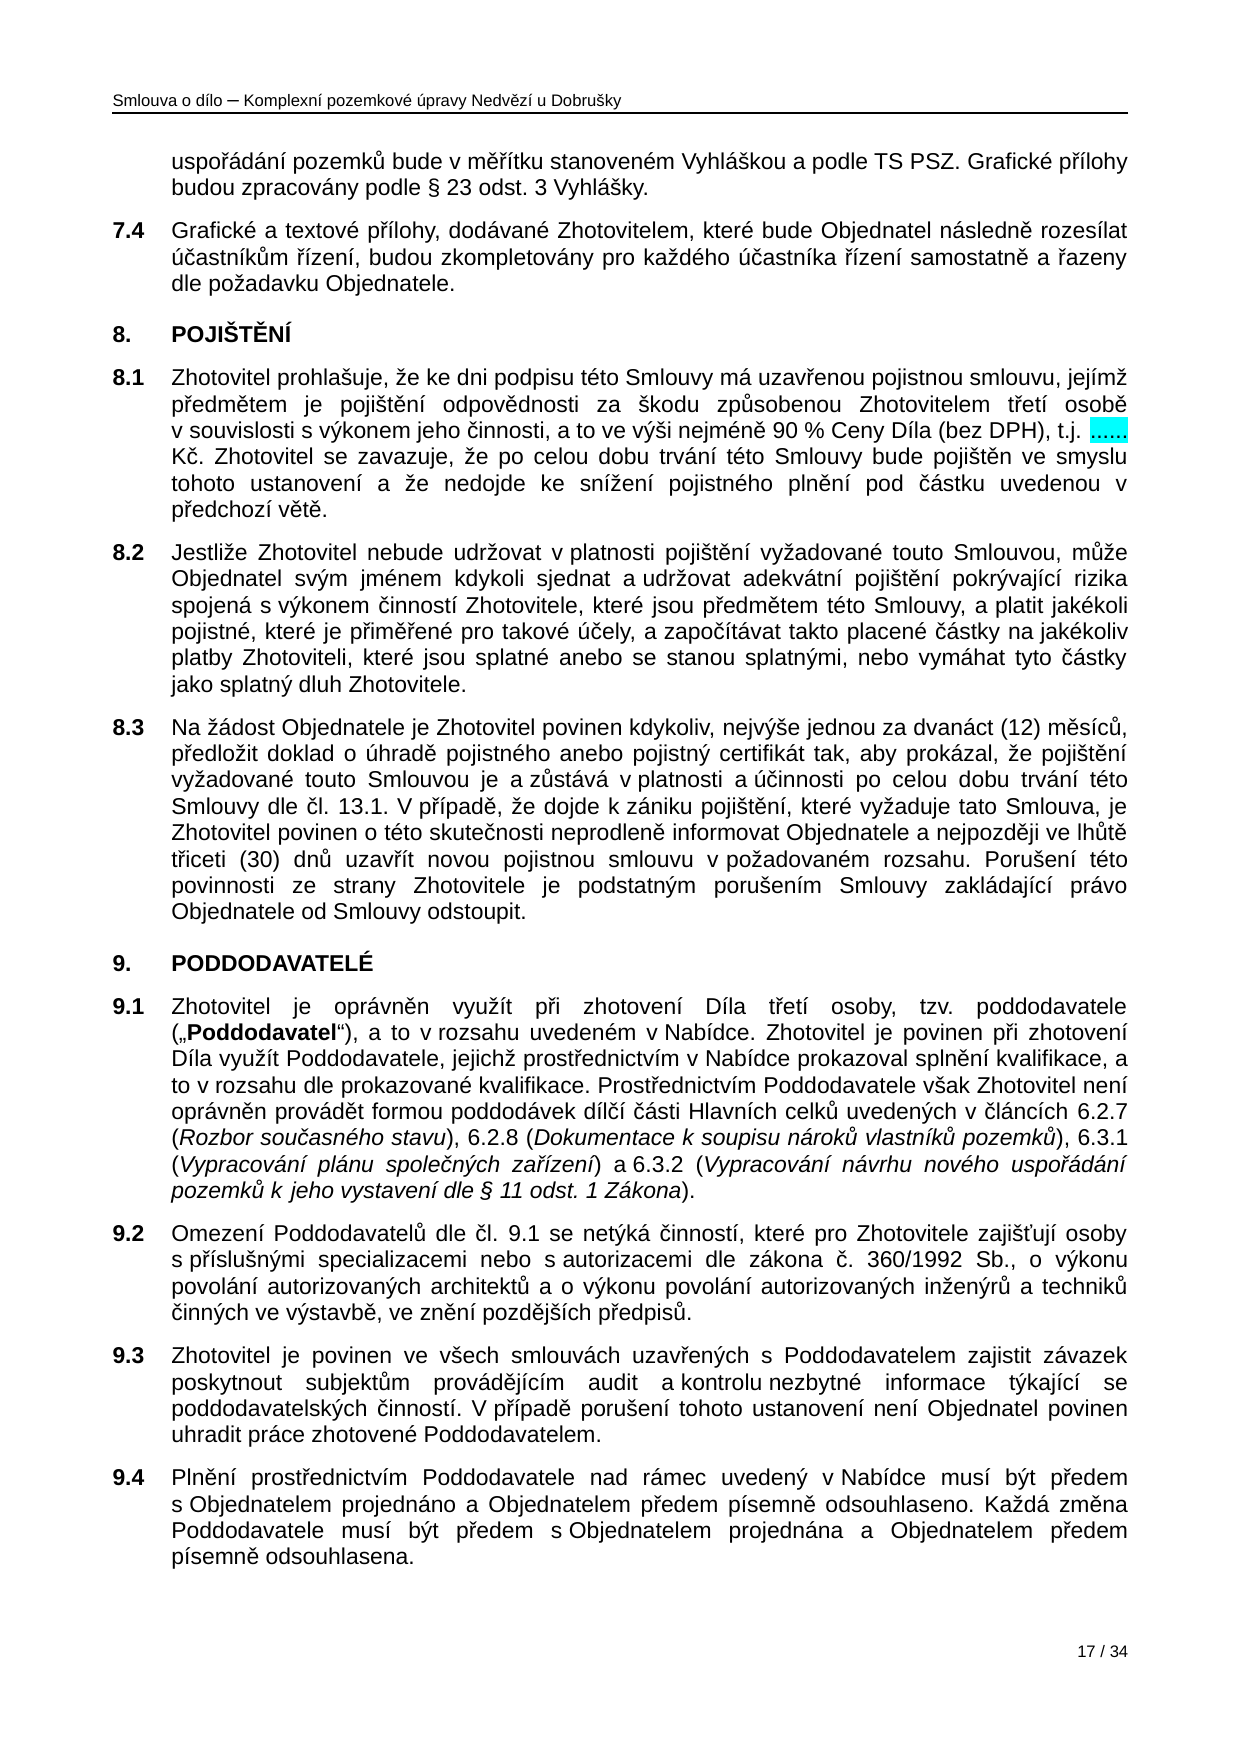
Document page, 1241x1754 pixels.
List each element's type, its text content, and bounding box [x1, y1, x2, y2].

text Zhotovitel je povinen ve všech smlouvách uzavřených s Poddodavatelem zajistit závazek poskytnout subjektům provádějícím audit a kontrolu nezbytné informace týkající se poddodavatelských činností. V případě porušení tohoto ustanovení není Objednatel povinen uhradit práce zhotovené Poddodavatelem. [112, 1342, 1128, 1448]
text Pojištění [112, 321, 1128, 347]
text Grafické a textové přílohy, dodávané Zhotovitelem, které bude Objednatel následně rozesílat účastníkům řízení, budou zkompletovány pro každého účastníka řízení samostatně a řazeny dle požadavku Objednatele. [112, 217, 1128, 296]
text Zhotovitel je oprávněn využít při zhotovení Díla třetí osoby, tzv. poddodavatele („Poddodavatel“), a to v rozsahu uvedeném v Nabídce. Zhotovitel je povinen při zhotovení Díla využít Poddodavatele, jejichž prostřednictvím v Nabídce prokazoval splnění kvalifikace, a to v rozsahu dle prokazované kvalifikace. Prostřednictvím Poddodavatele však Zhotovitel není oprávněn provádět formou poddodávek dílčí části Hlavních celků uvedených v článcích 6.2.7 (Rozbor současného stavu), 6.2.8 (Dokumentace k soupisu nároků vlastníků pozemků), 6.3.1 (Vypracování plánu společných zařízení) a 6.3.2 (Vypracování návrhu nového uspořádání pozemků k jeho vystavení dle § 11 odst. 1 Zákona). [112, 993, 1128, 1203]
text Zhotovitel prohlašuje, že ke dni podpisu této Smlouvy má uzavřenou pojistnou smlouvu, jejímž předmětem je pojištění odpovědnosti za škodu způsobenou Zhotovitelem třetí osobě v souvislosti s výkonem jeho činnosti, a to ve výši nejméně 90 % Ceny Díla (bez DPH), t.j. ...... Kč. Zhotovitel se zavazuje, že po celou dobu trvání této Smlouvy bude pojištěn ve smyslu tohoto ustanovení a že nedojde ke snížení pojistného plnění pod částku uvedenou v předchozí větě. [112, 364, 1128, 522]
text Na žádost Objednatele je Zhotovitel povinen kdykoliv, nejvýše jednou za dvanáct (12) měsíců, předložit doklad o úhradě pojistného anebo pojistný certifikát tak, aby prokázal, že pojištění vyžadované touto Smlouvou je a zůstává v platnosti a účinnosti po celou dobu trvání této Smlouvy dle čl. 13.1. V případě, že dojde k zániku pojištění, které vyžaduje tato Smlouva, je Zhotovitel povinen o této skutečnosti neprodleně informovat Objednatele a nejpozději ve lhůtě třiceti (30) dnů uzavřít novou pojistnou smlouvu v požadovaném rozsahu. Porušení této povinnosti ze strany Zhotovitele je podstatným porušením Smlouvy zakládající právo Objednatele od Smlouvy odstoupit. [112, 714, 1128, 924]
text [112, 148, 1128, 200]
text Jestliže Zhotovitel nebude udržovat v platnosti pojištění vyžadované touto Smlouvou, může Objednatel svým jménem kdykoli sjednat a udržovat adekvátní pojištění pokrývající rizika spojená s výkonem činností Zhotovitele, které jsou předmětem této Smlouvy, a platit jakékoli pojistné, které je přiměřené pro takové účely, a započítávat takto placené částky na jakékoliv platby Zhotoviteli, které jsou splatné anebo se stanou splatnými, nebo vymáhat tyto částky jako splatný dluh Zhotovitele. [112, 539, 1128, 697]
text Poddodavatelé [112, 949, 1128, 976]
text Omezení Poddodavatelů dle čl. 9.1 se netýká činností, které pro Zhotovitele zajišťují osoby s příslušnými specializacemi nebo s autorizacemi dle zákona č. 360/1992 Sb., o výkonu povolání autorizovaných architektů a o výkonu povolání autorizovaných inženýrů a techniků činných ve výstavbě, ve znění pozdějších předpisů. [112, 1220, 1128, 1326]
text Plnění prostřednictvím Poddodavatele nad rámec uvedený v Nabídce musí být předem s Objednatelem projednáno a Objednatelem předem písemně odsouhlaseno. Každá změna Poddodavatele musí být předem s Objednatelem projednána a Objednatelem předem písemně odsouhlasena. [112, 1464, 1128, 1570]
